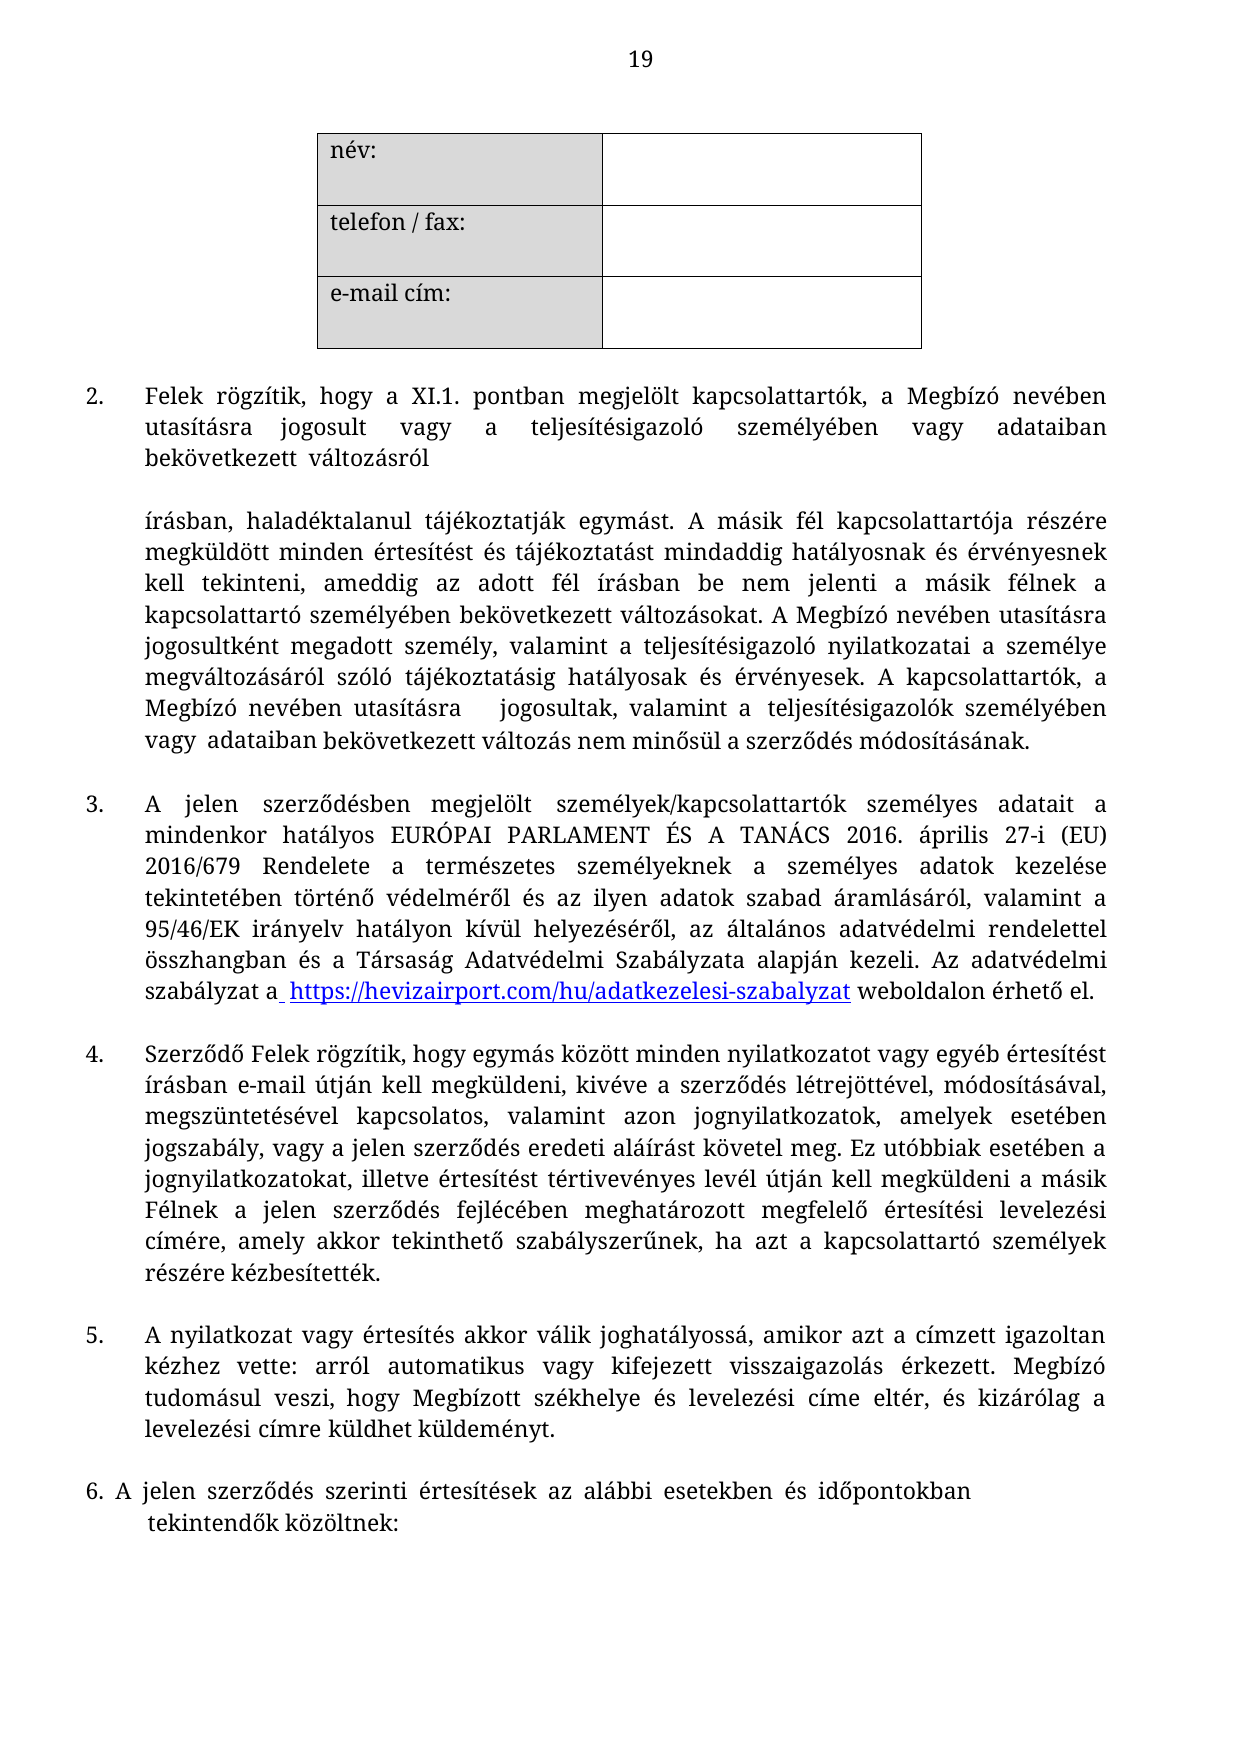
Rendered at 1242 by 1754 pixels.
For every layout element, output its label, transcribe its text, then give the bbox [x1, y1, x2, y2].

text 4. Szerződő Felek rögzítik, hogy egymás között minden nyilatkozatot vagy egyéb értesítést írásban e-mail útján kell megküldeni, kivéve a szerződés létrejöttével, módosításával, megszüntetésével kapcsolatos, valamint azon jognyilatkozatok, amelyek esetében jogszabály, vagy a jelen szerződés eredeti aláírást követel meg. Ez utóbbiak esetében a jognyilatkozatokat, illetve értesítést tértivevényes levél útján kell megküldeni a másik Félnek a jelen szerződés fejlécében meghatározott megfelelő értesítési levelezési címére, amely akkor tekinthető szabályszerűnek, ha azt a kapcsolattartó személyek részére kézbesítették. [85, 1038, 1107, 1288]
table_cell [603, 277, 921, 348]
table_cell [603, 206, 921, 276]
table_cell e-mail cím: [318, 277, 602, 348]
table_cell telefon / fax: [318, 206, 602, 276]
text 3. A jelen szerződésben megjelölt személyek/kapcsolattartók személyes adatait a mindenkor hatályos EURÓPAI PARLAMENT ÉS A TANÁCS 2016. április 27-i (EU) 2016/679 Rendelete a természetes személyeknek a személyes adatok kezelése tekintetében történő védelméről és az ilyen adatok szabad áramlásáról, valamint a 95/46/EK irányelv hatályon kívül helyezéséről, az általános adatvédelmi rendelettel összhangban és a Társaság Adatvédelmi Szabályzata alapján kezeli. Az adatvédelmi szabályzat a https://hevizairport.com/hu/adatkezelesi-szabalyzat weboldalon érhető el. [85, 788, 1107, 1006]
text 2. Felek rögzítik, hogy a XI.1. pontban megjelölt kapcsolattartók, a Megbízó nevében utasításra jogosult vagy a teljesítésigazoló személyében vagy adataiban bekövetkezett változásról [85, 380, 1107, 474]
text 6. A jelen szerződés szerinti értesítések az alábbi esetekben és időpontokban tekintendők közöltnek: [85, 1475, 1107, 1538]
table_cell név: [318, 134, 602, 205]
text írásban, haladéktalanul tájékoztatják egymást. A másik fél kapcsolattartója részére megküldött minden értesítést és tájékoztatást mindaddig hatályosnak és érvényesnek kell tekinteni, ameddig az adott fél írásban be nem jelenti a másik félnek a kapcsolattartó személyében bekövetkezett változásokat. A Megbízó nevében utasításra jogosultként megadott személy, valamint a teljesítésigazoló nyilatkozatai a személye megváltozásáról szóló tájékoztatásig hatályosak és érvényesek. A kapcsolattartók, a Megbízó nevében utasításra jogosultak, valamint a teljesítésigazolók személyében vagy adataiban bekövetkezett változás nem minősül a szerződés módosításának. [144, 505, 1107, 756]
table_cell [603, 134, 921, 205]
text 5. A nyilatkozat vagy értesítés akkor válik joghatályossá, amikor azt a címzett igazoltan kézhez vette: arról automatikus vagy kifejezett visszaigazolás érkezett. Megbízó tudomásul veszi, hogy Megbízott székhelye és levelezési címe eltér, és kizárólag a levelezési címre küldhet küldeményt. [85, 1319, 1106, 1444]
